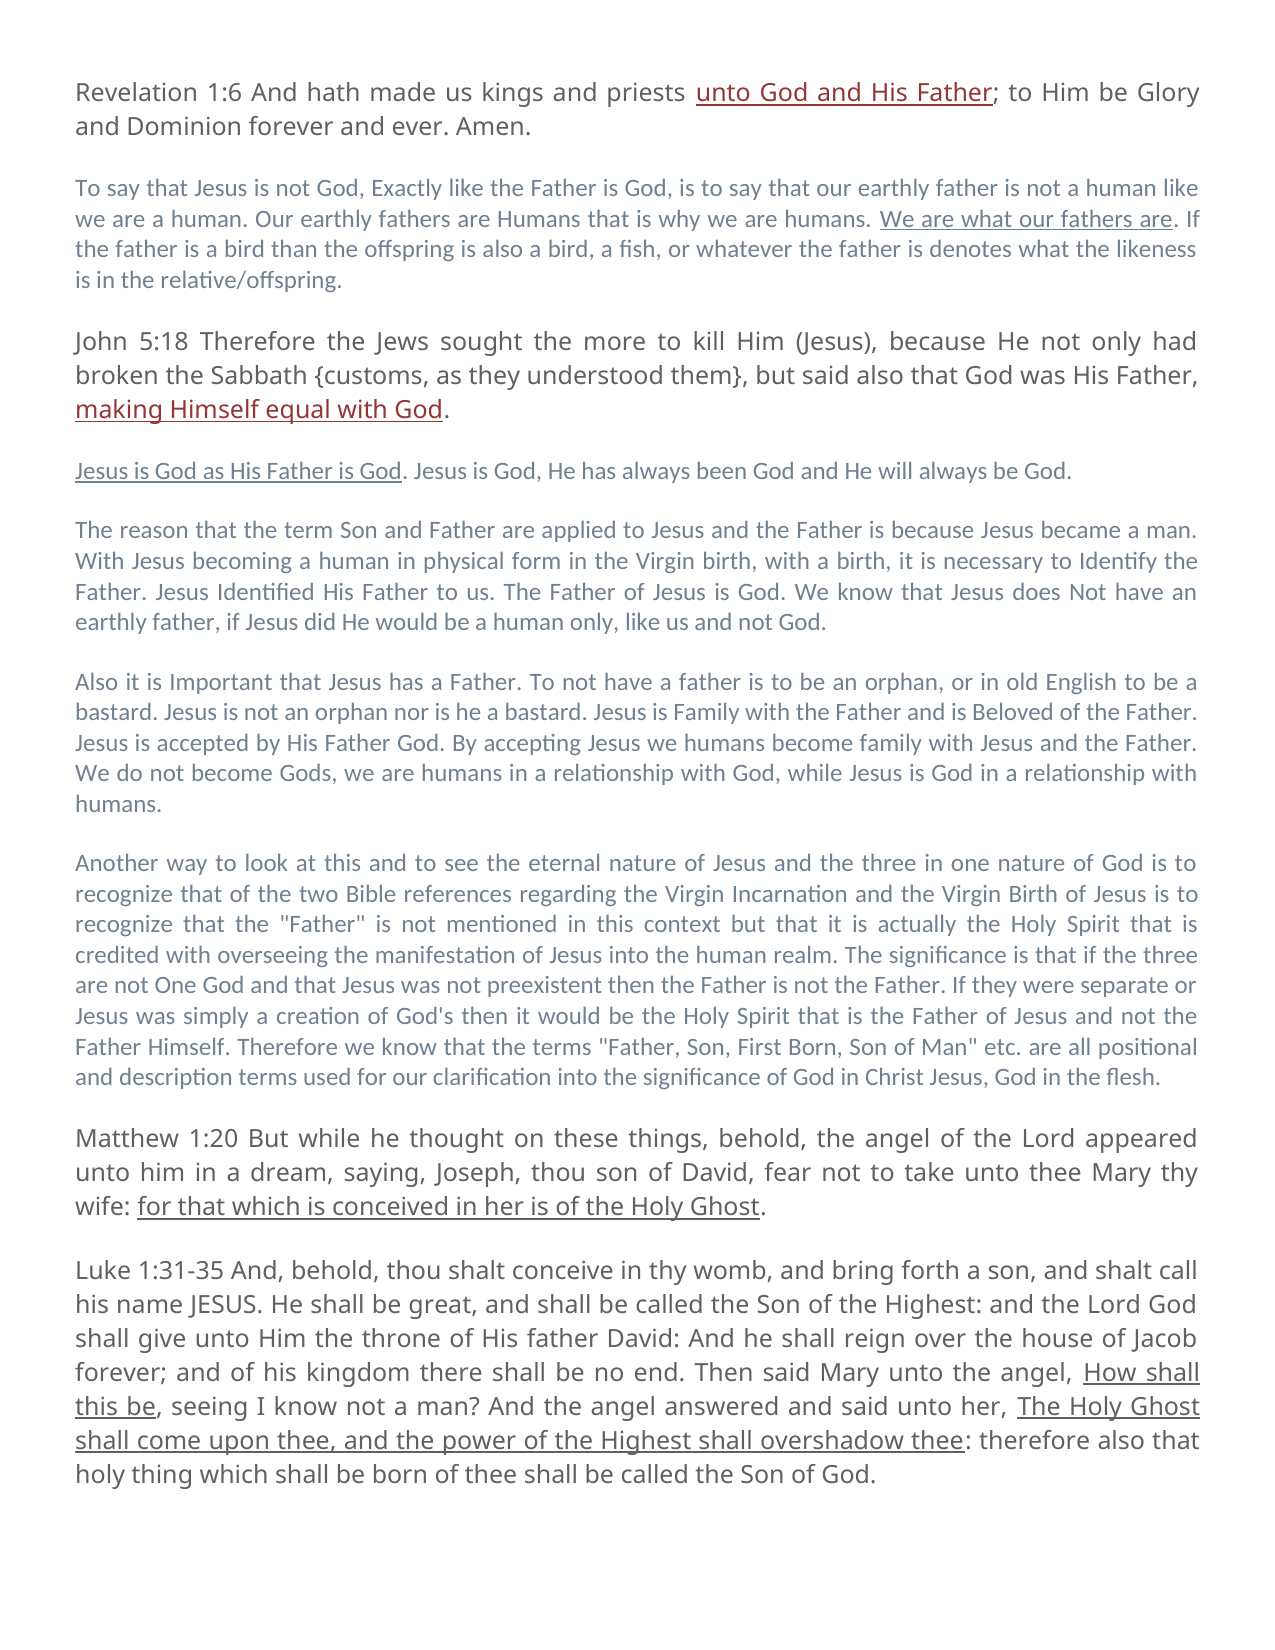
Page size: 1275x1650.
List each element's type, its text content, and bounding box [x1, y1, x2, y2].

text John 5:18 Therefore the Jews sought the more to kill Him (Jesus), because He not only had broken the Sabbath {customs, as they understood them}, but said also that God was His Father, making Himself equal with God. [75, 323, 1200, 426]
text Revelation 1:6 And hath made us kings and priests unto God and His Father; to Him be Glory and Dominion forever and ever. Amen. [75, 75, 1200, 143]
text Matthew 1:20 But while he thought on these things, behold, the angel of the Lord appeared unto him in a dream, saying, Joseph, thou son of David, fear not to take unto thee Mary thy wife: for that which is conceived in her is of the Holy Ghost. [75, 1121, 1200, 1223]
text Another way to look at this and to see the eternal nature of Jesus and the three in one nature of God is to recognize that of the two Bible references regarding the Virgin Incarnation and the Virgin Birth of Jesus is to recognize that the "Father" is not mentioned in this context but that it is actually the Holy Spirit that is credited with overseeing the manifestation of Jesus into the human realm. The significance is that if the three are not One God and that Jesus was not preexistent then the Father is not the Father. If they were separate or Jesus was simply a creation of God's then it would be the Holy Spirit that is the Father of Jesus and not the Father Himself. Therefore we know that the terms "Father, Son, First Born, Son of Man" etc. are all positional and description terms used for our clarification into the significance of God in Christ Jesus, God in the flesh. [75, 848, 1200, 1092]
text The reason that the term Son and Father are applied to Jesus and the Father is because Jesus became a man. With Jesus becoming a human in physical form in the Virgin birth, with a birth, it is necessary to Identify the Father. Jesus Identified His Father to us. The Father of Jesus is God. We know that Jesus does Not have an earthly father, if Jesus did He would be a human only, like us and not God. [75, 514, 1200, 637]
text Also it is Important that Jesus has a Father. To not have a father is to be an orphan, or in old English to be a bastard. Jesus is not an orphan nor is he a bastard. Jesus is Family with the Father and is Beloved of the Father. Jesus is accepted by His Father God. By accepting Jesus we humans become family with Jesus and the Father. We do not become Gods, we are humans in a relationship with God, while Jesus is God in a relationship with humans. [75, 666, 1200, 818]
text Luke 1:31-35 And, behold, thou shalt conceive in thy womb, and bring forth a son, and shalt call his name JESUS. He shall be great, and shall be called the Son of the Highest: and the Lord God shall give unto Him the throne of His father David: And he shall reign over the house of Jacob forever; and of his kingdom there shall be no end. Then said Mary unto the angel, How shall this be, seeing I know not a man? And the angel answered and said unto her, The Holy Ghost shall come upon thee, and the power of the Highest shall overshadow thee: therefore also that holy thing which shall be born of thee shall be called the Son of God. [75, 1252, 1200, 1491]
text Jesus is God as His Father is God. Jesus is God, He has always been God and He will always be God. [75, 455, 1200, 485]
text To say that Jesus is not God, Exactly like the Father is God, is to say that our earthly father is not a human like we are a human. Our earthly fathers are Humans that is why we are humans. We are what our fathers are. If the father is a bird than the offspring is also a bird, a fish, or whatever the father is denotes what the likeness is in the relative/offspring. [75, 172, 1200, 294]
